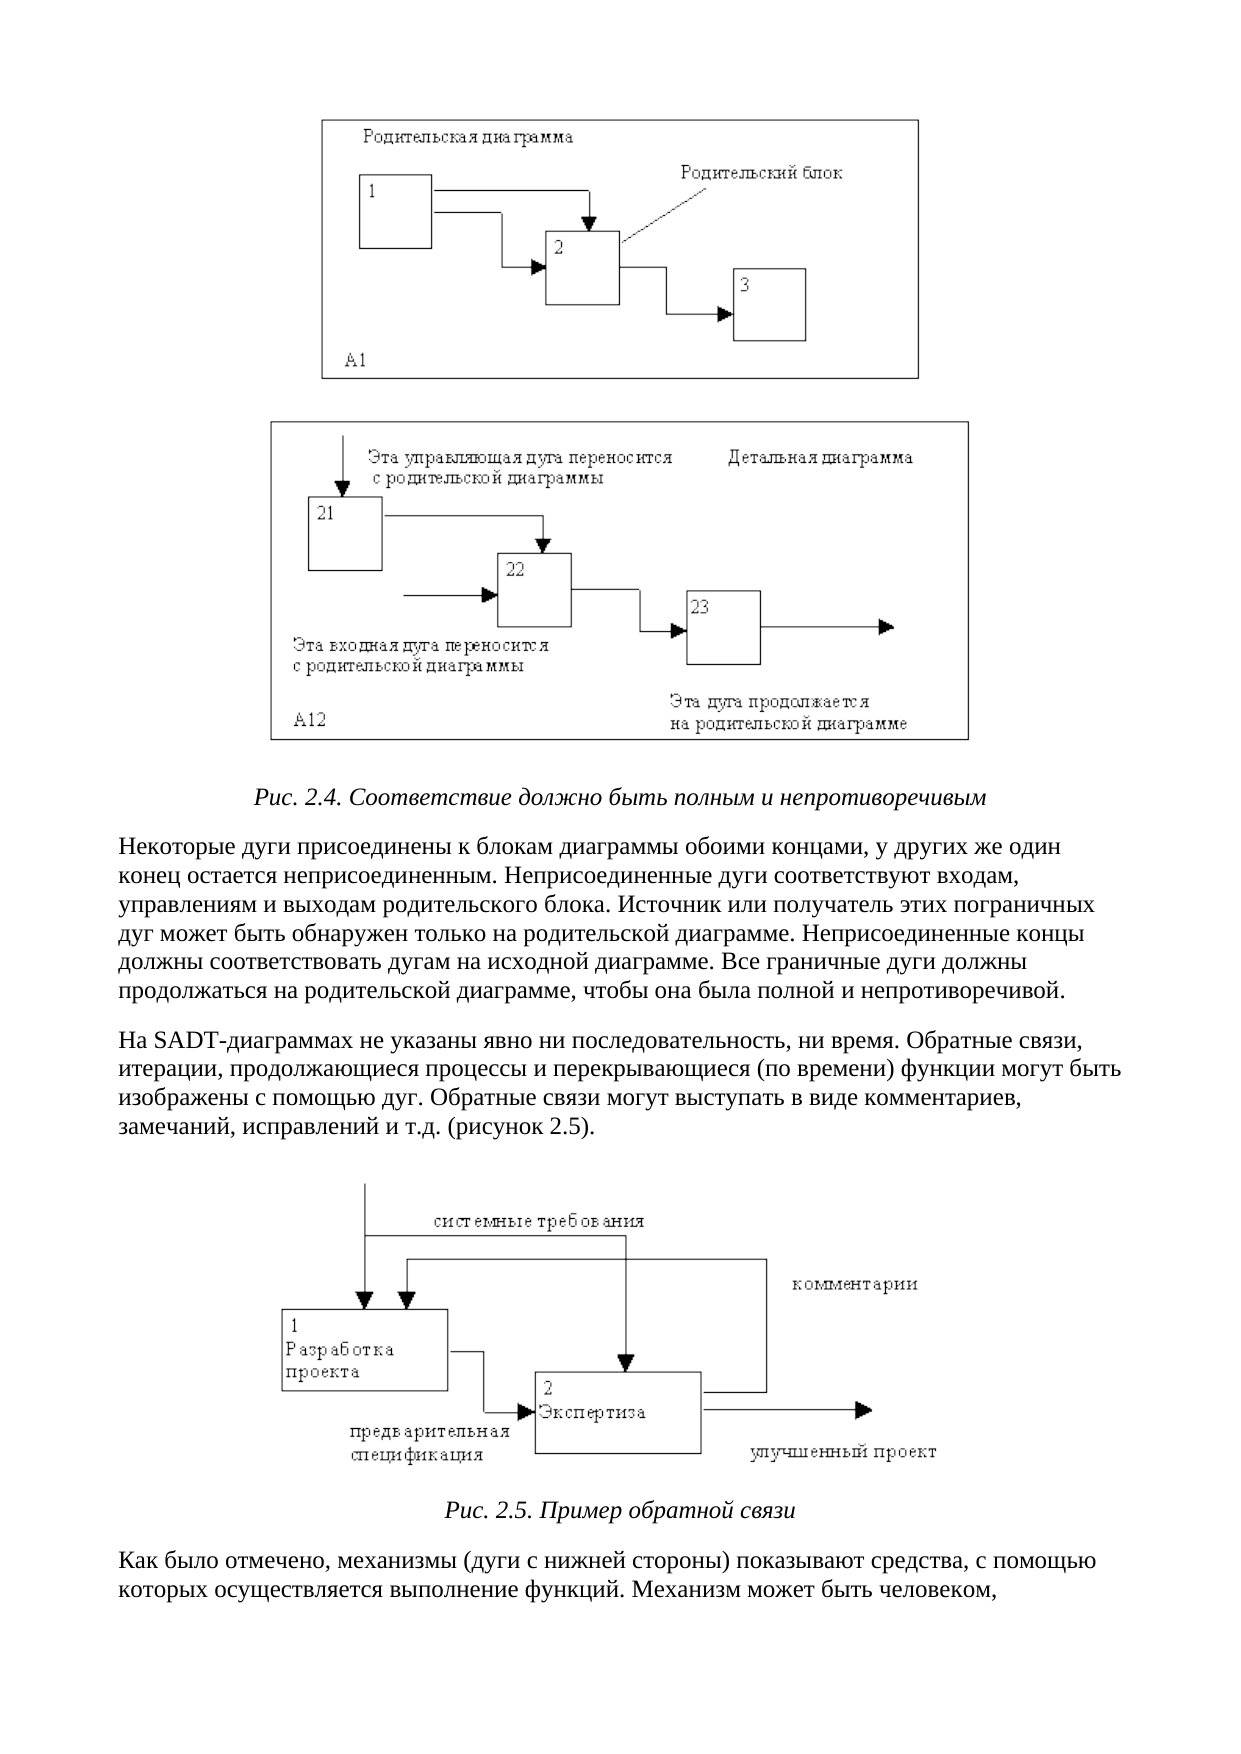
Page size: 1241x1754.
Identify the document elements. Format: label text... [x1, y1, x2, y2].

picture [269, 401, 971, 761]
picture [320, 118, 921, 381]
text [118, 1545, 1122, 1603]
picture [280, 1160, 960, 1475]
text Рис. 2.5. Пример обратной связи [118, 1496, 1122, 1524]
text На SADT-диаграммах не указаны явно ни последовательность, ни время. Обратные связи, итерации, продолжающиеся процессы и перекрывающиеся (по времени) функции могут быть изображены с помощью дуг. Обратные связи могут выступать в виде комментариев, замечаний, исправлений и т.д. (рисунок 2.5). [118, 1025, 1122, 1140]
text Рис. 2.4. Соответствие должно быть полным и непротиворечивым [118, 782, 1122, 811]
text Некоторые дуги присоединены к блокам диаграммы обоими концами, у других же один конец остается неприсоединенным. Неприсоединенные дуги соответствуют входам, управлениям и выходам родительского блока. Источник или получатель этих пограничных дуг может быть обнаружен только на родительской диаграмме. Неприсоединенные концы должны соответствовать дугам на исходной диаграмме. Все граничные дуги должны продолжаться на родительской диаграмме, чтобы она была полной и непротиворечивой. [118, 831, 1122, 1004]
